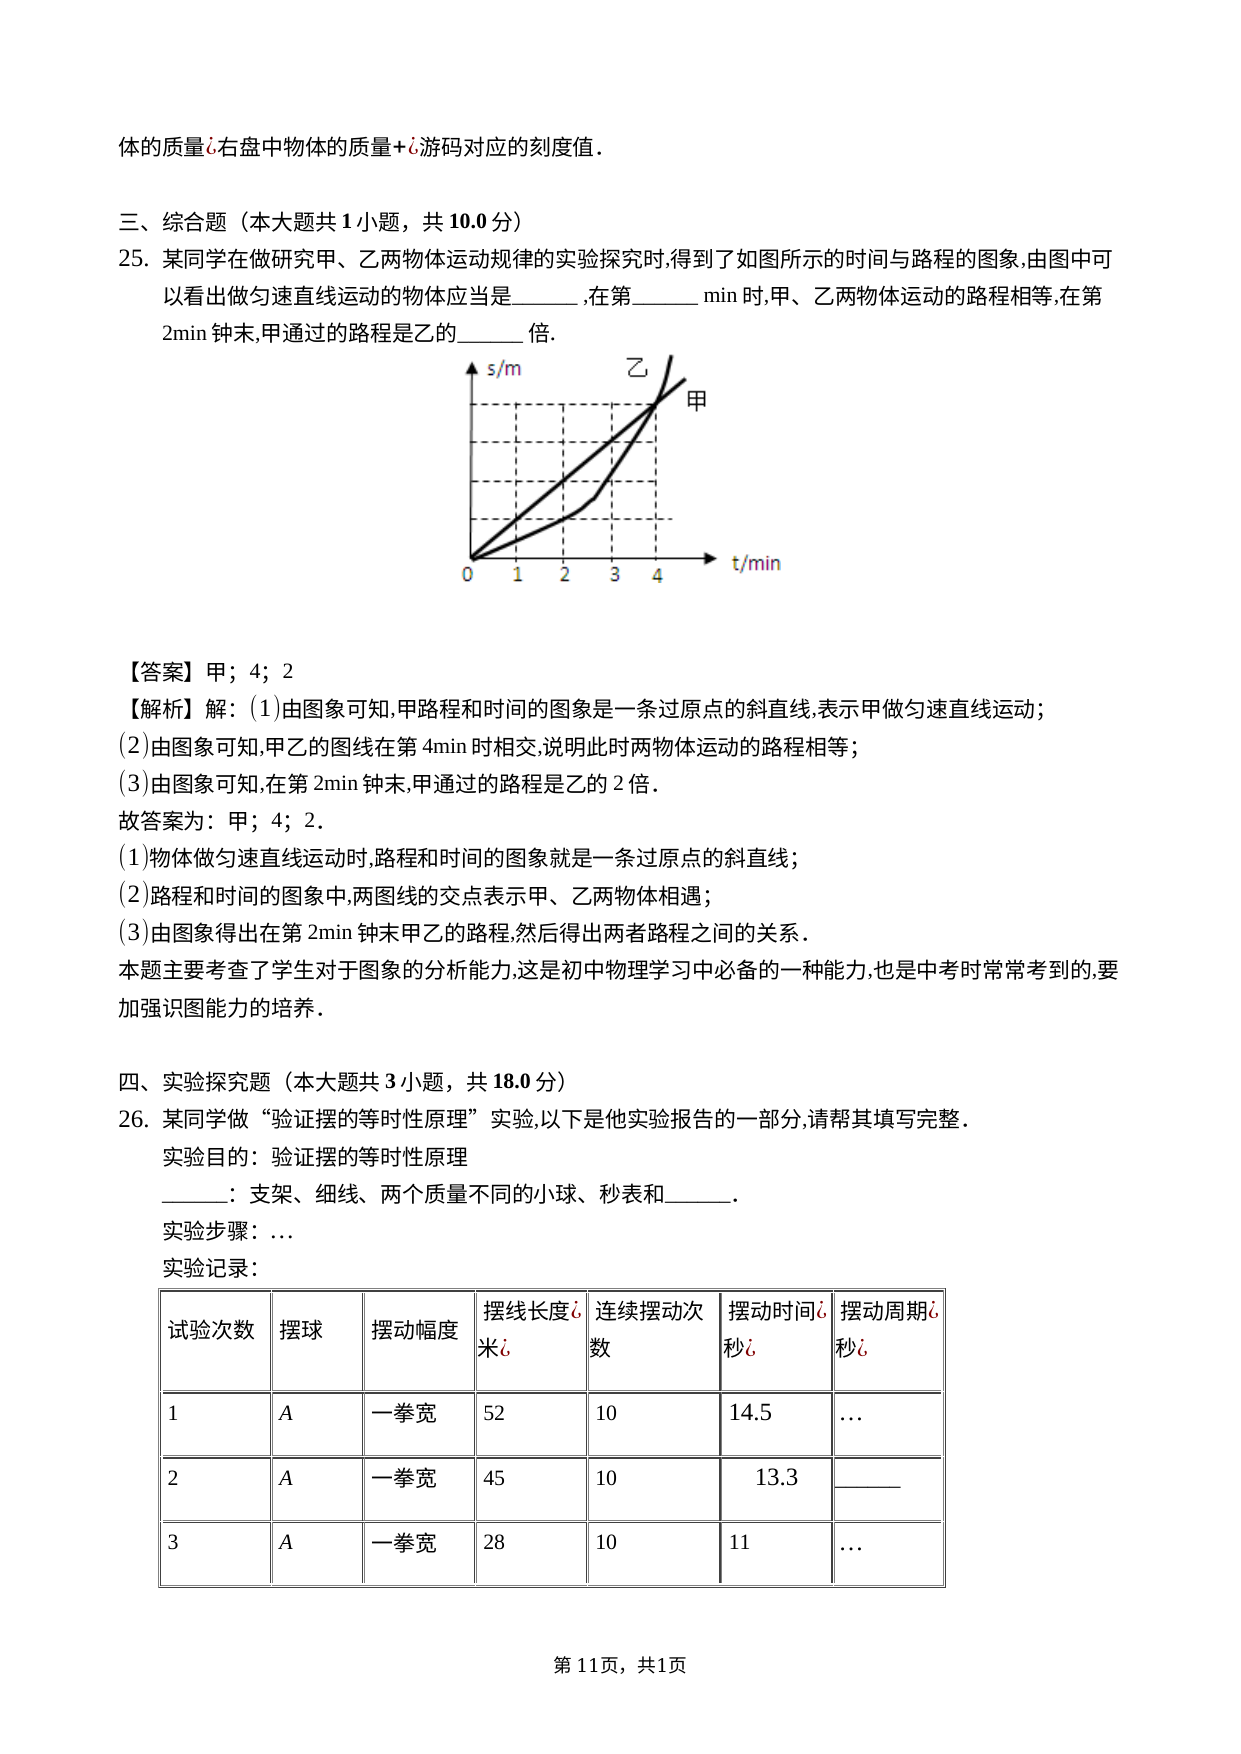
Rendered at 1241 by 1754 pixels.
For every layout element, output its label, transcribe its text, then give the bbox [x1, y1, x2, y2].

table_cell 1 [160, 1390, 271, 1455]
table_cell 10 [587, 1520, 721, 1585]
table_header 摆线长度米 [475, 1289, 587, 1390]
table_header 摆动周期秒 [833, 1291, 943, 1390]
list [118, 129, 1122, 199]
table_cell [833, 1390, 944, 1455]
table_cell [722, 1394, 831, 1455]
table_cell A [273, 1394, 362, 1455]
table_cell 10 [589, 1459, 719, 1520]
table_cell 一拳宽 [364, 1523, 475, 1585]
list 三、综合题（本大题共1小题，共10.0分） [118, 204, 1122, 237]
table_cell 28 [475, 1520, 587, 1585]
table_header 摆动幅度 [364, 1292, 475, 1390]
list 【解析】解：由图象可知,甲路程和时间的图象是一条过原点的斜直线,表示甲做匀速直线运动； 由图象可知,甲乙的图线在第4min时相交,说明此时两物体运动的路程相等； 由图象可知,在第2min钟末,甲通过的路程是乙的2倍． 故答案为：甲；4；2． 物体做匀速直线运动时,路程和时间的图象就是一条过原点的斜直线； 路程和时间的图象中,两图线的交点表示甲、乙两物体相遇； 由图象得出在第2min钟末甲乙的路程,然后得出两者路程之间的关系． 本题主要考查了学生对于图象的分析能力,这是初中物理学习中必备的一种能力,也是中考时常常考到的,要加强识图能力的培养． [118, 692, 1122, 1060]
table_cell 52 [477, 1394, 586, 1455]
table_cell [722, 1459, 831, 1520]
table_cell 45 [477, 1459, 586, 1520]
table_cell A [271, 1520, 363, 1585]
table_cell ______ [833, 1455, 944, 1520]
table_cell A [273, 1459, 362, 1520]
table_cell 一拳宽 [365, 1459, 474, 1520]
table_header 试验次数 [161, 1292, 271, 1390]
table_cell [833, 1520, 943, 1585]
table_cell 11 [721, 1523, 833, 1585]
picture [459, 352, 781, 583]
table_cell 2 [160, 1455, 271, 1520]
list 某同学在做研究甲、乙两物体运动规律的实验探究时,得到了如图所示的时间与路程的图象,由图中可以看出做匀速直线运动的物体应当是______ ,在第______ min时,甲、乙两物体运动的路程相等,在第2min钟末,甲通过的路程是乙的______ 倍 [118, 241, 1122, 348]
table_cell 3 [161, 1520, 271, 1585]
table_cell 10 [589, 1394, 719, 1455]
table_cell 一拳宽 [365, 1394, 474, 1455]
list 【答案】甲；4；2 [118, 654, 1122, 687]
table_header 连续摆动次数 [587, 1289, 721, 1390]
list 某同学做“验证摆的等时性原理”实验,以下是他实验报告的一部分,请帮其填写完整． 实验目的：验证摆的等时性原理 ______：支架、细线、两个质量不同的小球、秒表和______． 实验步骤： 实验记录： [118, 1102, 1122, 1283]
list 四、实验探究题（本大题共3小题，共18.0分） [118, 1065, 1122, 1097]
table_header 摆球 [271, 1289, 363, 1390]
table_header 摆动时间秒 [721, 1292, 833, 1390]
